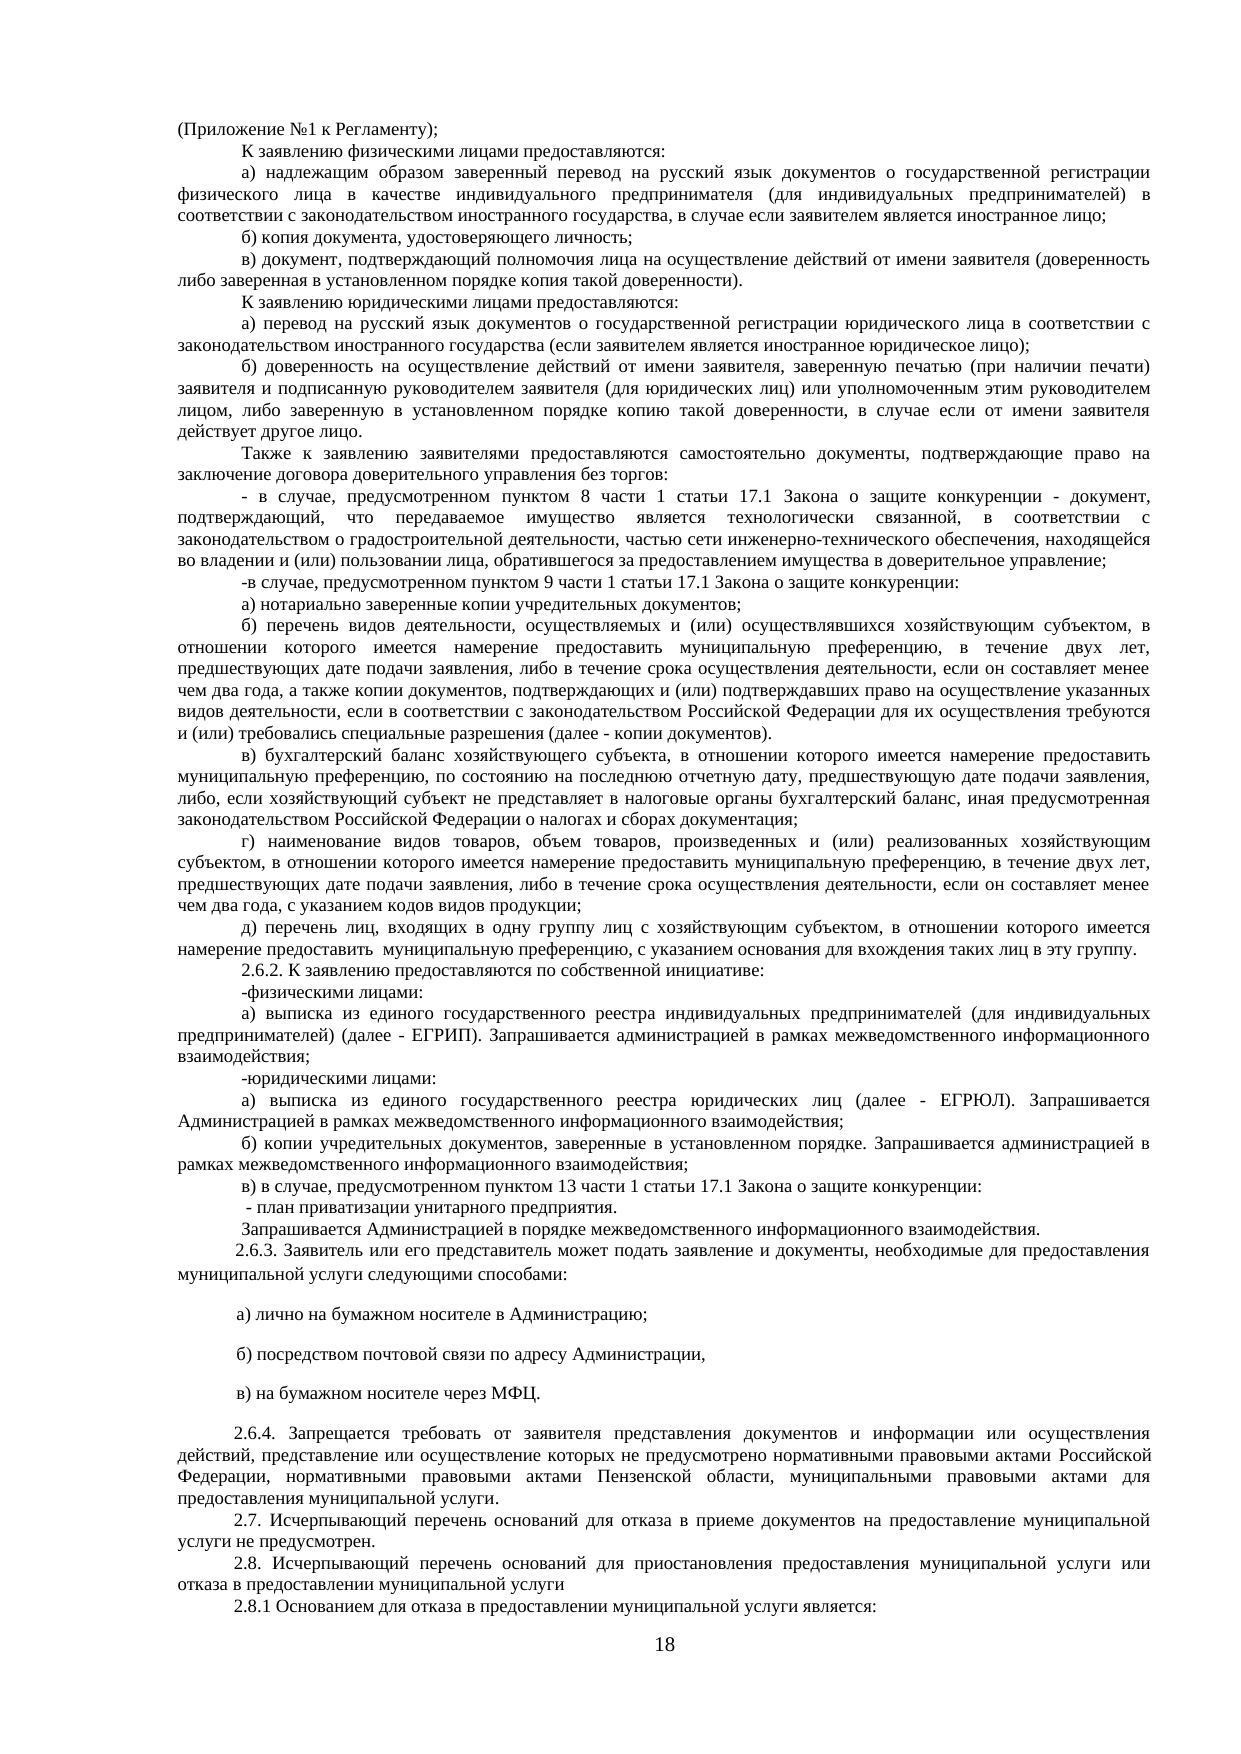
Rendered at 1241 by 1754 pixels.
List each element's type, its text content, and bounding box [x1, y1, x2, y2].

text в) на бумажном носителе через МФЦ. [177, 1382, 1152, 1404]
text б) доверенность на осуществление действий от имени заявителя, заверенную печатью (при наличии печати) заявителя и подписанную руководителем заявителя (для юридических лиц) или уполномоченным этим руководителем лицом, либо заверенную в установленном порядке копию такой доверенности, в случае если от имени заявителя действует другое лицо. [177, 355, 1152, 442]
text -в случае, предусмотренном пунктом 9 части 1 статьи 17.1 Закона о защите конкуренции: [177, 571, 1152, 592]
text 2.7. Исчерпывающий перечень оснований для отказа в приеме документов на предоставление муниципальной услуги не предусмотрен. [177, 1508, 1152, 1552]
text К заявлению физическими лицами предоставляются: [177, 140, 1152, 161]
text 2.8. Исчерпывающий перечень оснований для приостановления предоставления муниципальной услуги или отказа в предоставлении муниципальной услуги [177, 1552, 1152, 1595]
text 2.8.1 Основанием для отказа в предоставлении муниципальной услуги является: [177, 1595, 1152, 1616]
text а) надлежащим образом заверенный перевод на русский язык документов о государственной регистрации физического лица в качестве индивидуального предпринимателя (для индивидуальных предпринимателей) в соответствии с законодательством иностранного государства, в случае если заявителем является иностранное лицо; [177, 161, 1152, 226]
text К заявлению юридическими лицами предоставляются: [177, 291, 1152, 312]
text а) выписка из единого государственного реестра юридических лиц (далее - ЕГРЮЛ). Запрашивается Администрацией в рамках межведомственного информационного взаимодействия; [177, 1088, 1152, 1132]
text 2.6.4. Запрещается требовать от заявителя представления документов и информации или осуществления действий, представление или осуществление которых не предусмотрено нормативными правовыми актами Российской Федерации, нормативными правовыми актами Пензенской области, муниципальными правовыми актами для предоставления муниципальной услуги. [177, 1422, 1152, 1508]
text б) копия документа, удостоверяющего личность; [177, 226, 1152, 247]
text а) выписка из единого государственного реестра индивидуальных предпринимателей (для индивидуальных предпринимателей) (далее - ЕГРИП). Запрашивается администрацией в рамках межведомственного информационного взаимодействия; [177, 1002, 1152, 1067]
text -физическими лицами: [177, 981, 1152, 1002]
text в) документ, подтверждающий полномочия лица на осуществление действий от имени заявителя (доверенность либо заверенная в установленном порядке копия такой доверенности). [177, 247, 1152, 291]
text Также к заявлению заявителями предоставляются самостоятельно документы, подтверждающие право на заключение договора доверительного управления без торгов: [177, 442, 1152, 485]
text г) наименование видов товаров, объем товаров, произведенных и (или) реализованных хозяйствующим субъектом, в отношении которого имеется намерение предоставить муниципальную преференцию, в течение двух лет, предшествующих дате подачи заявления, либо в течение срока осуществления деятельности, если он составляет менее чем два года, с указанием кодов видов продукции; [177, 830, 1152, 916]
text в) в случае, предусмотренном пунктом 13 части 1 статьи 17.1 Закона о защите конкуренции: [177, 1175, 1152, 1196]
text а) нотариально заверенные копии учредительных документов; [177, 592, 1152, 614]
text - план приватизации унитарного предприятия. [177, 1196, 1152, 1218]
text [177, 118, 1152, 140]
text д) перечень лиц, входящих в одну группу лиц с хозяйствующим субъектом, в отношении которого имеется намерение предоставить муниципальную преференцию, с указанием основания для вхождения таких лиц в эту группу. [177, 916, 1152, 959]
text б) перечень видов деятельности, осуществляемых и (или) осуществлявшихся хозяйствующим субъектом, в отношении которого имеется намерение предоставить муниципальную преференцию, в течение двух лет, предшествующих дате подачи заявления, либо в течение срока осуществления деятельности, если он составляет менее чем два года, а также копии документов, подтверждающих и (или) подтверждавших право на осуществление указанных видов деятельности, если в соответствии с законодательством Российской Федерации для их осуществления требуются и (или) требовались специальные разрешения (далее - копии документов). [177, 614, 1152, 743]
text 2.6.2. К заявлению предоставляются по собственной инициативе: [177, 959, 1152, 981]
text - в случае, предусмотренном пунктом 8 части 1 статьи 17.1 Закона о защите конкуренции - документ, подтверждающий, что передаваемое имущество является технологически связанной, в соответствии с законодательством о градостроительной деятельности, частью сети инженерно-технического обеспечения, находящейся во владении и (или) пользовании лица, обратившегося за предоставлением имущества в доверительное управление; [177, 485, 1152, 571]
text а) перевод на русский язык документов о государственной регистрации юридического лица в соответствии с законодательством иностранного государства (если заявителем является иностранное юридическое лицо); [177, 312, 1152, 355]
text -юридическими лицами: [177, 1067, 1152, 1088]
text Запрашивается Администрацией в порядке межведомственного информационного взаимодействия. [177, 1218, 1152, 1239]
text б) копии учредительных документов, заверенные в установленном порядке. Запрашивается администрацией в рамках межведомственного информационного взаимодействия; [177, 1132, 1152, 1175]
text в) бухгалтерский баланс хозяйствующего субъекта, в отношении которого имеется намерение предоставить муниципальную преференцию, по состоянию на последнюю отчетную дату, предшествующую дате подачи заявления, либо, если хозяйствующий субъект не представляет в налоговые органы бухгалтерский баланс, иная предусмотренная законодательством Российской Федерации о налогах и сборах документация; [177, 743, 1152, 830]
text а) лично на бумажном носителе в Администрацию; [177, 1302, 1152, 1324]
text б) посредством почтовой связи по адресу Администрации, [177, 1342, 1152, 1364]
text 2.6.3. Заявитель или его представитель может подать заявление и документы, необходимые для предоставления муниципальной услуги следующими способами: [177, 1239, 1152, 1284]
